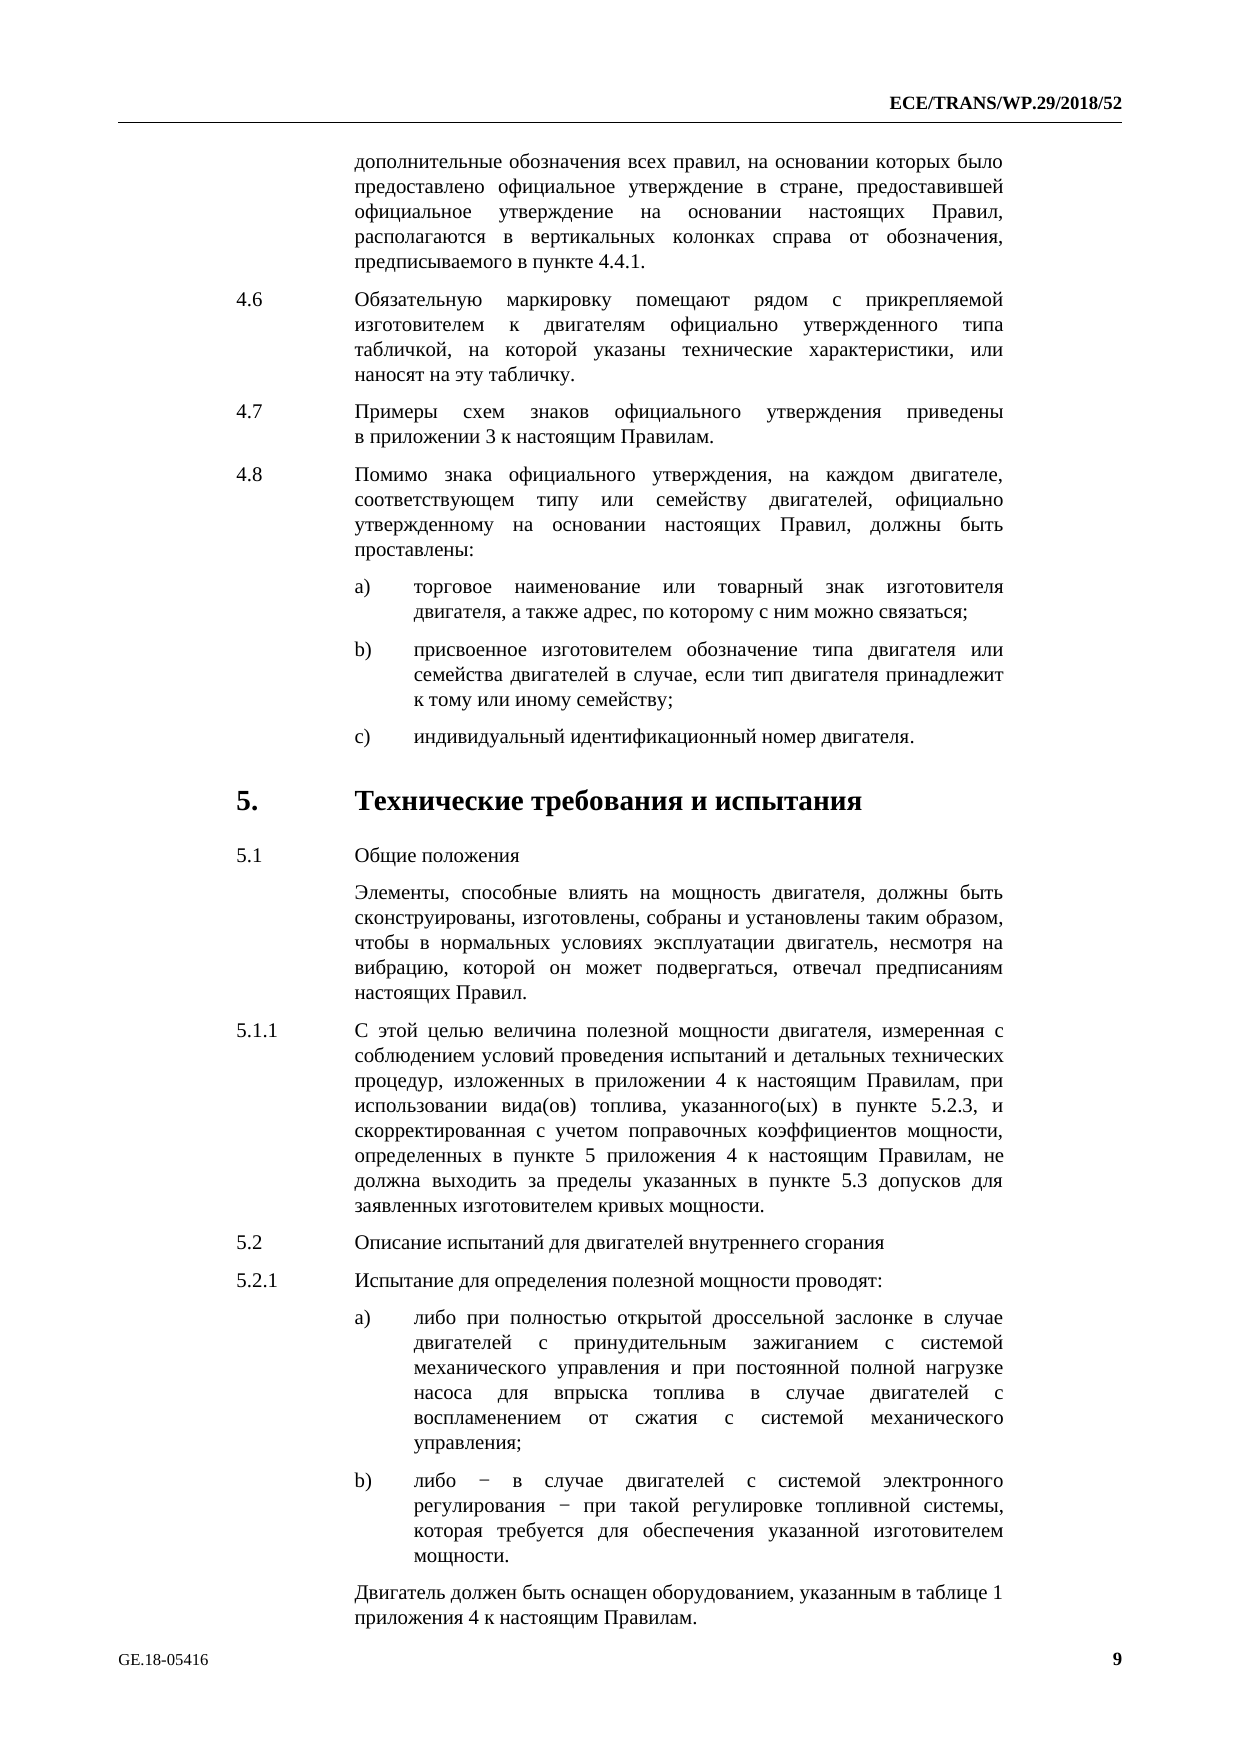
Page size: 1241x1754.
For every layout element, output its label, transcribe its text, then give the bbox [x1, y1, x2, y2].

text 5.1 Общие положения [236, 842, 1004, 867]
text 5.2.1 Испытание для определения полезной мощности проводят: [236, 1267, 1004, 1292]
text 4.6 Обязательную маркировку помещают рядом с прикрепляемой изготовителем к двигателям официально утвержденного типа табличкой, на которой указаны технические характеристики, или наносят на эту табличку. [236, 286, 1004, 386]
text b) либо − в случае двигателей с системой электронного регулирования − при такой регулировке топливной системы, которая требуется для обеспечения указанной изготовителем мощности. [354, 1467, 1004, 1567]
text 5.1.1 С этой целью величина полезной мощности двигателя, измеренная с соблюдением условий проведения испытаний и детальных технических процедур, изложенных в приложении 4 к настоящим Правилам, при использовании вида(ов) топлива, указанного(ых) в пункте 5.2.3, и скорректированная с учетом поправочных коэффициентов мощности, определенных в пункте 5 приложения 4 к настоящим Правилам, не должна выходить за пределы указанных в пункте 5.3 допусков для заявленных изготовителем кривых мощности. [236, 1017, 1004, 1217]
text Двигатель должен быть оснащен оборудованием, указанным в таблице 1 приложения 4 к настоящим Правилам. [354, 1579, 1004, 1629]
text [236, 148, 1004, 273]
text a) либо при полностью открытой дроссельной заслонке в случае двигателей с принудительным зажиганием с системой механического управления и при постоянной полной нагрузке насоса для впрыска топлива в случае двигателей с воспламенением от сжатия с системой механического управления; [354, 1304, 1004, 1454]
text b) присвоенное изготовителем обозначение типа двигателя или семейства двигателей в случае, если тип двигателя принадлежит к тому или иному семейству; [354, 636, 1004, 711]
text 5.2 Описание испытаний для двигателей внутреннего сгорания [236, 1229, 1004, 1254]
text 4.7 Примеры схем знаков официального утверждения приведены в приложении 3 к настоящим Правилам. [236, 398, 1004, 448]
text Элементы, способные влиять на мощность двигателя, должны быть сконструированы, изготовлены, собраны и установлены таким образом, чтобы в нормальных условиях эксплуатации двигатель, несмотря на вибрацию, которой он может подвергаться, отвечал предписаниям настоящих Правил. [236, 879, 1004, 1004]
text c) индивидуальный идентификационный номер двигателя. [354, 723, 1004, 748]
text 5. Технические требования и испытания [118, 786, 1004, 817]
text 4.8 Помимо знака официального утверждения, на каждом двигателе, соответствующем типу или семейству двигателей, официально утвержденному на основании настоящих Правил, должны быть проставлены: [236, 461, 1004, 561]
text a) торговое наименование или товарный знак изготовителя двигателя, а также адрес, по которому с ним можно связаться; [354, 573, 1004, 623]
